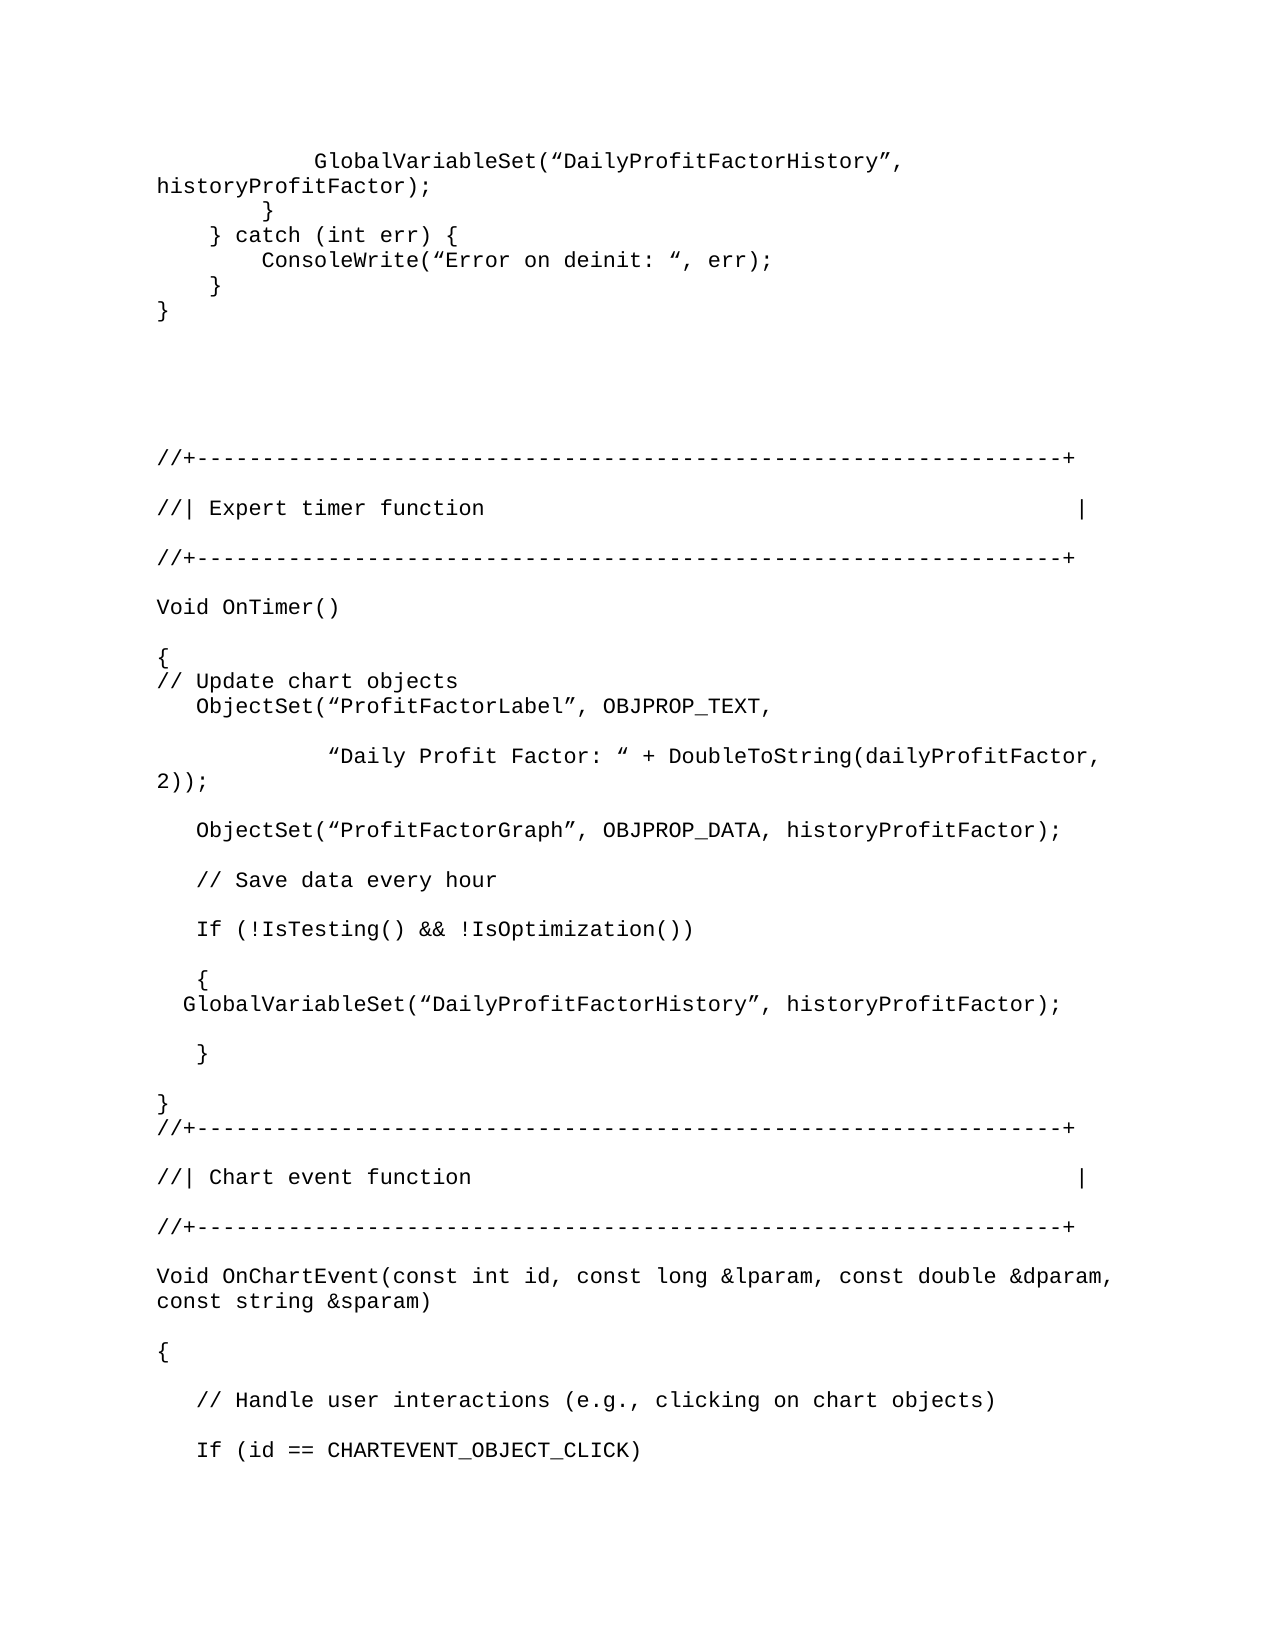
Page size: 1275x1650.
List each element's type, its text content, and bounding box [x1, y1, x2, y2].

text Void OnChartEvent(const int id, const long &lparam, const double &dparam, const string &sparam) [156, 1266, 1118, 1315]
text } [156, 199, 1118, 224]
text ConsoleWrite(“Error on deinit: “, err); [156, 249, 1118, 274]
text { [156, 968, 1118, 993]
text //+------------------------------------------------------------------+ [156, 447, 1118, 472]
text // Update chart objects [156, 671, 1118, 695]
text Void OnTimer() [156, 596, 1118, 621]
text { [156, 1340, 1118, 1365]
text ObjectSet(“ProfitFactorGraph”, OBJPROP_DATA, historyProfitFactor); [156, 819, 1118, 844]
text } catch (int err) { [156, 224, 1118, 249]
text ObjectSet(“ProfitFactorLabel”, OBJPROP_TEXT, [156, 695, 1118, 720]
text //+------------------------------------------------------------------+ [156, 547, 1118, 571]
text // Handle user interactions (e.g., clicking on chart objects) [156, 1389, 1118, 1414]
text GlobalVariableSet(“DailyProfitFactorHistory”, historyProfitFactor); [156, 993, 1118, 1018]
text } [156, 299, 1118, 323]
text { [156, 646, 1118, 671]
text //| Expert timer function | [156, 497, 1118, 522]
text GlobalVariableSet(“DailyProfitFactorHistory”, historyProfitFactor); [156, 150, 1118, 199]
text //+------------------------------------------------------------------+ [156, 1117, 1118, 1142]
text } [156, 1092, 1118, 1117]
text //+------------------------------------------------------------------+ [156, 1216, 1118, 1241]
text } [156, 1042, 1118, 1067]
text } [156, 274, 1118, 299]
text “Daily Profit Factor: “ + DoubleToString(dailyProfitFactor, 2)); [156, 745, 1118, 794]
text //| Chart event function | [156, 1166, 1118, 1191]
text // Save data every hour [156, 869, 1118, 894]
text If (id == CHARTEVENT_OBJECT_CLICK) [156, 1439, 1118, 1464]
text If (!IsTesting() && !IsOptimization()) [156, 918, 1118, 943]
